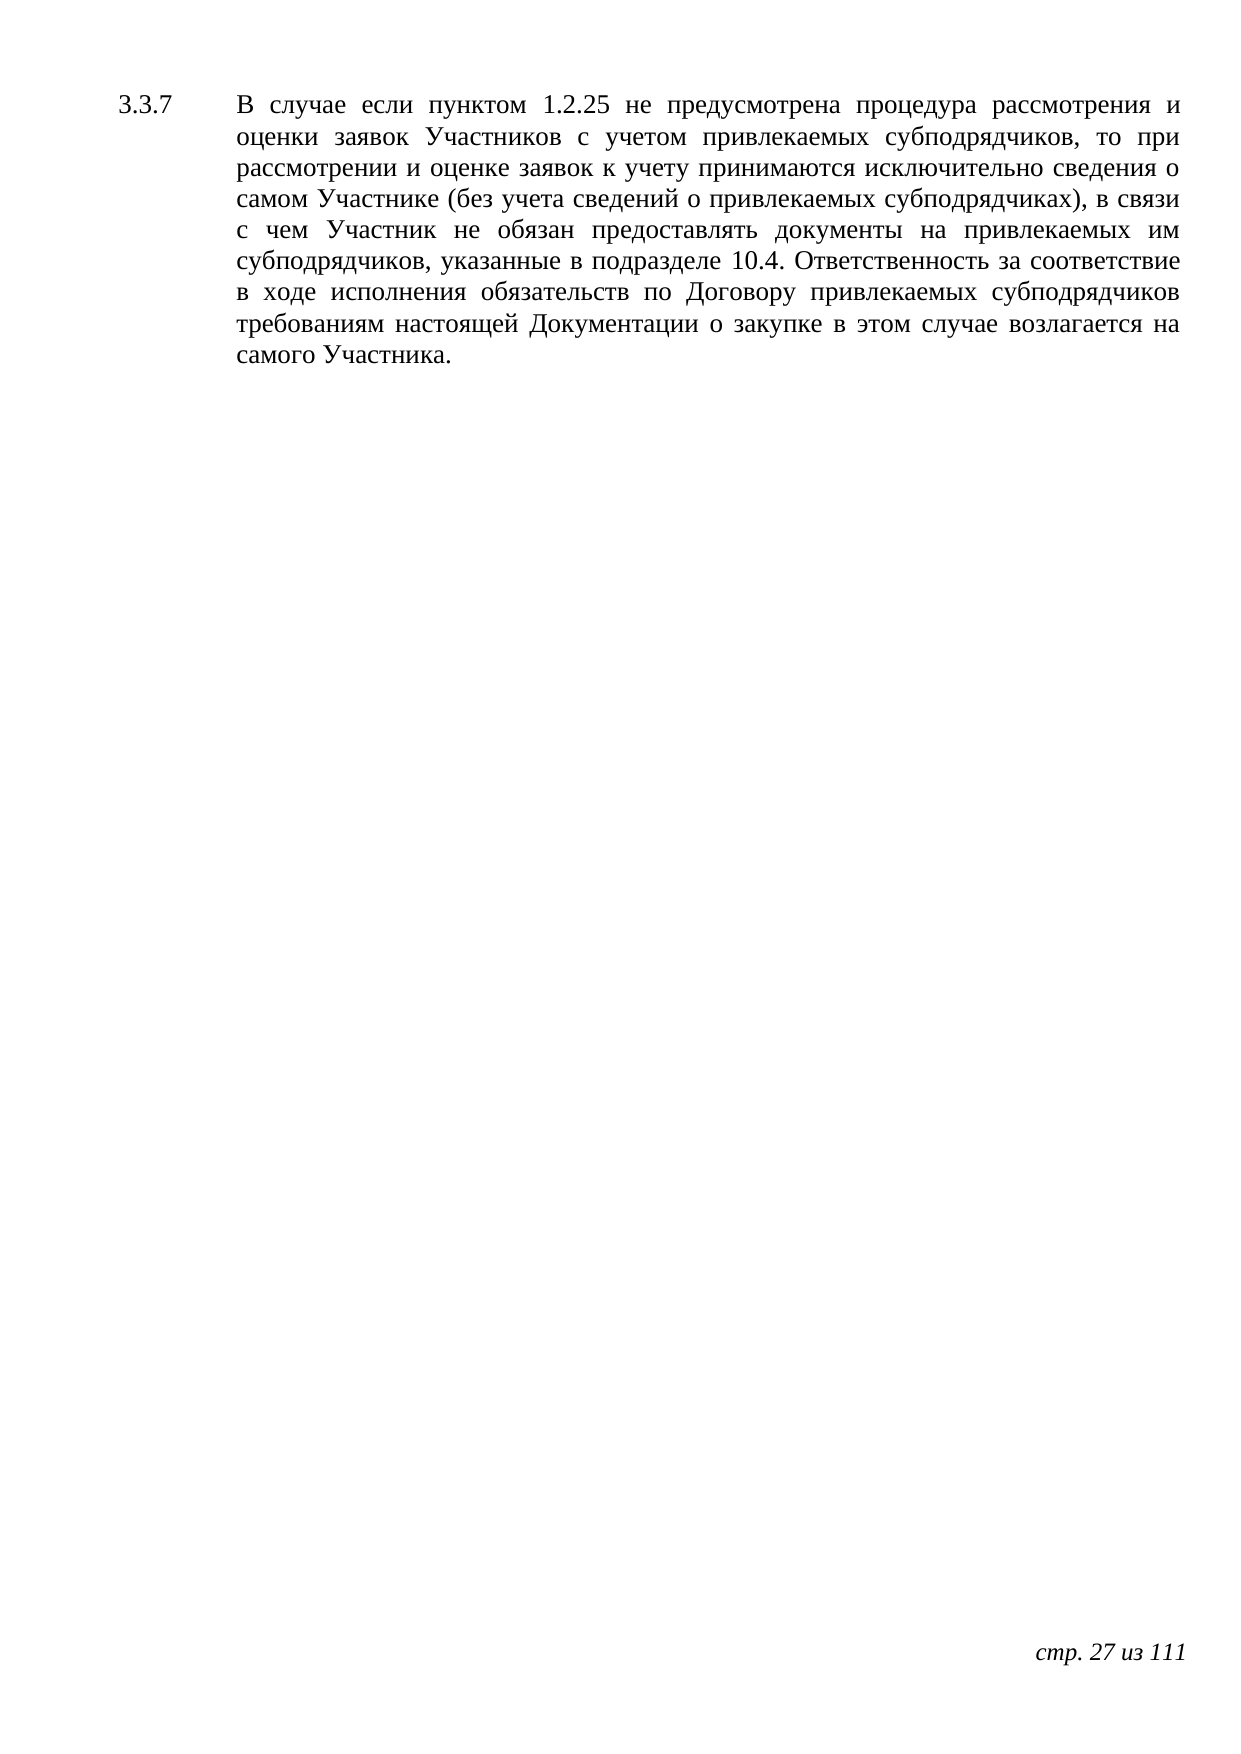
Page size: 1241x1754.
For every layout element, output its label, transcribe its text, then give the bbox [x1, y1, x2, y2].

list В случае если пунктом 1.2.25 не предусмотрена процедура рассмотрения и оценки заявок Участников с учетом привлекаемых субподрядчиков, то при рассмотрении и оценке заявок к учету принимаются исключительно сведения о самом Участнике (без учета сведений о привлекаемых субподрядчиках), в связи с чем Участник не обязан предоставлять документы на привлекаемых им субподрядчиков, указанные в подразделе 10.4. Ответственность за соответствие в ходе исполнения обязательств по Договору привлекаемых субподрядчиков требованиям настоящей Документации о закупке в этом случае возлагается на самого Участника. [118, 89, 1181, 369]
